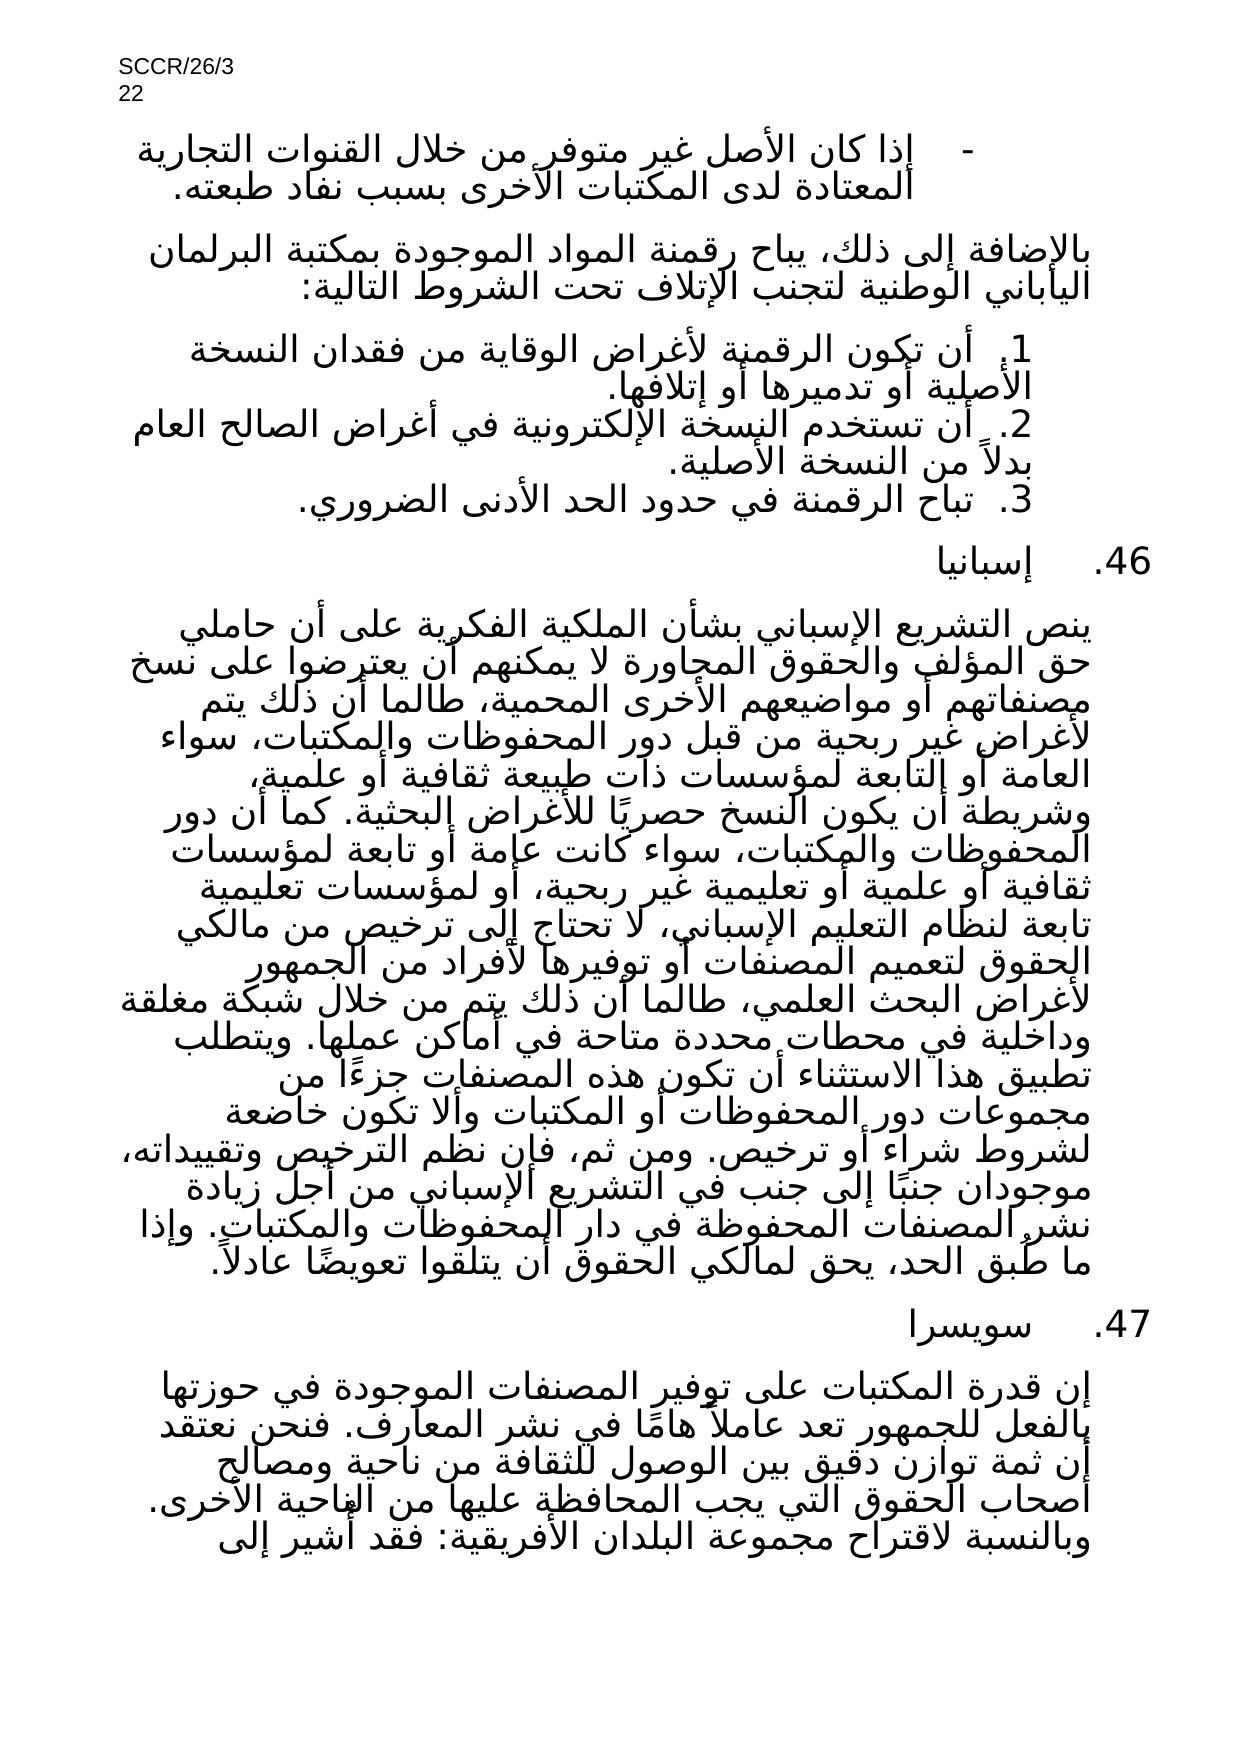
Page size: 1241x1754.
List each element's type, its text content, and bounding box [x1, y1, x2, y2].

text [118, 1370, 1092, 1557]
text - إذا كان الأصل غير متوفر من خلال القنوات التجارية المعتادة لدى المكتبات الأخرى بسبب نفاد طبعته. [118, 132, 974, 207]
text 3. تباح الرقمنة في حدود الحد الأدنى الضروري. [118, 482, 1033, 520]
text 2. أن تستخدم النسخة الإلكترونية في أغراض الصالح العام بدلاً من النسخة الأصلية. [118, 407, 1033, 482]
text 1. أن تكون الرقمنة لأغراض الوقاية من فقدان النسخة الأصلية أو تدميرها أو إتلافها. [118, 332, 1033, 407]
text بالإضافة إلى ذلك، يباح رقمنة المواد الموجودة بمكتبة البرلمان الياباني الوطنية لتجنب الإتلاف تحت الشروط التالية: [118, 232, 1092, 307]
text ينص التشريع الإسباني بشأن الملكية الفكرية على أن حاملي حق المؤلف والحقوق المجاورة لا يمكنهم أن يعترضوا على نسخ مصنفاتهم أو مواضيعهم الأخرى المحمية، طالما أن ذلك يتم لأغراض غير ربحية من قبل دور المحفوظات والمكتبات، سواء العامة أو التابعة لمؤسسات ذات طبيعة ثقافية أو علمية، وشريطة أن يكون النسخ حصريًا للأغراض البحثية. كما أن دور المحفوظات والمكتبات، سواء كانت عامة أو تابعة لمؤسسات ثقافية أو علمية أو تعليمية غير ربحية، أو لمؤسسات تعليمية تابعة لنظام التعليم الإسباني، لا تحتاج إلى ترخيص من مالكي الحقوق لتعميم المصنفات أو توفيرها لأفراد من الجمهور لأغراض البحث العلمي، طالما أن ذلك يتم من خلال شبكة مغلقة وداخلية في محطات محددة متاحة في أماكن عملها. ويتطلب تطبيق هذا الاستثناء أن تكون هذه المصنفات جزءًا من مجموعات دور المحفوظات أو المكتبات وألا تكون خاضعة لشروط شراء أو ترخيص. ومن ثم، فإن نظم الترخيص وتقييداته، موجودان جنبًا إلى جنب في التشريع الإسباني من أجل زيادة نشر المصنفات المحفوظة في دار المحفوظات والمكتبات. وإذا ما طُبق الحد، يحق لمالكي الحقوق أن يتلقوا تعويضًا عادلاً. [118, 607, 1092, 1282]
text إسبانيا [118, 545, 1092, 582]
text سويسرا [118, 1307, 1092, 1345]
